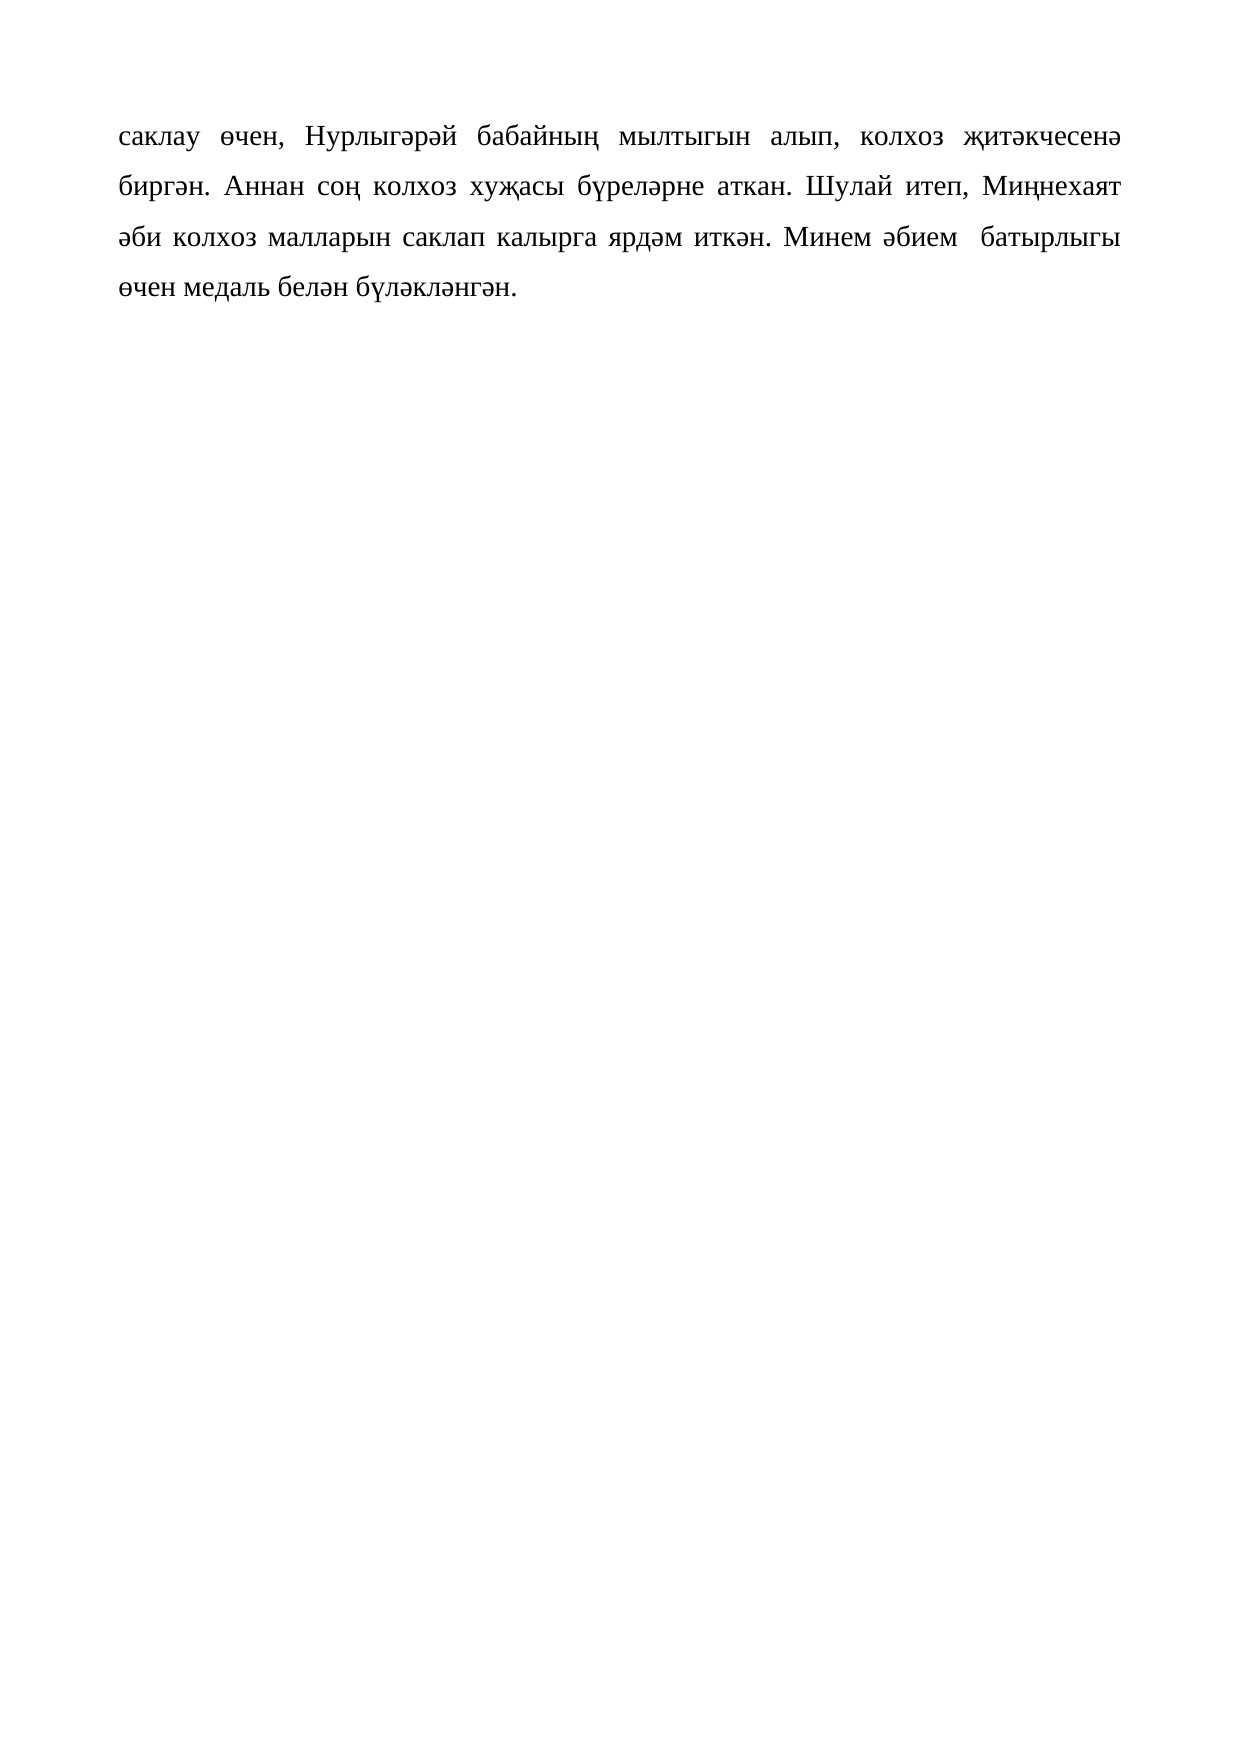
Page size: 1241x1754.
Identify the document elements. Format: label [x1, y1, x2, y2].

text [118, 118, 1122, 303]
